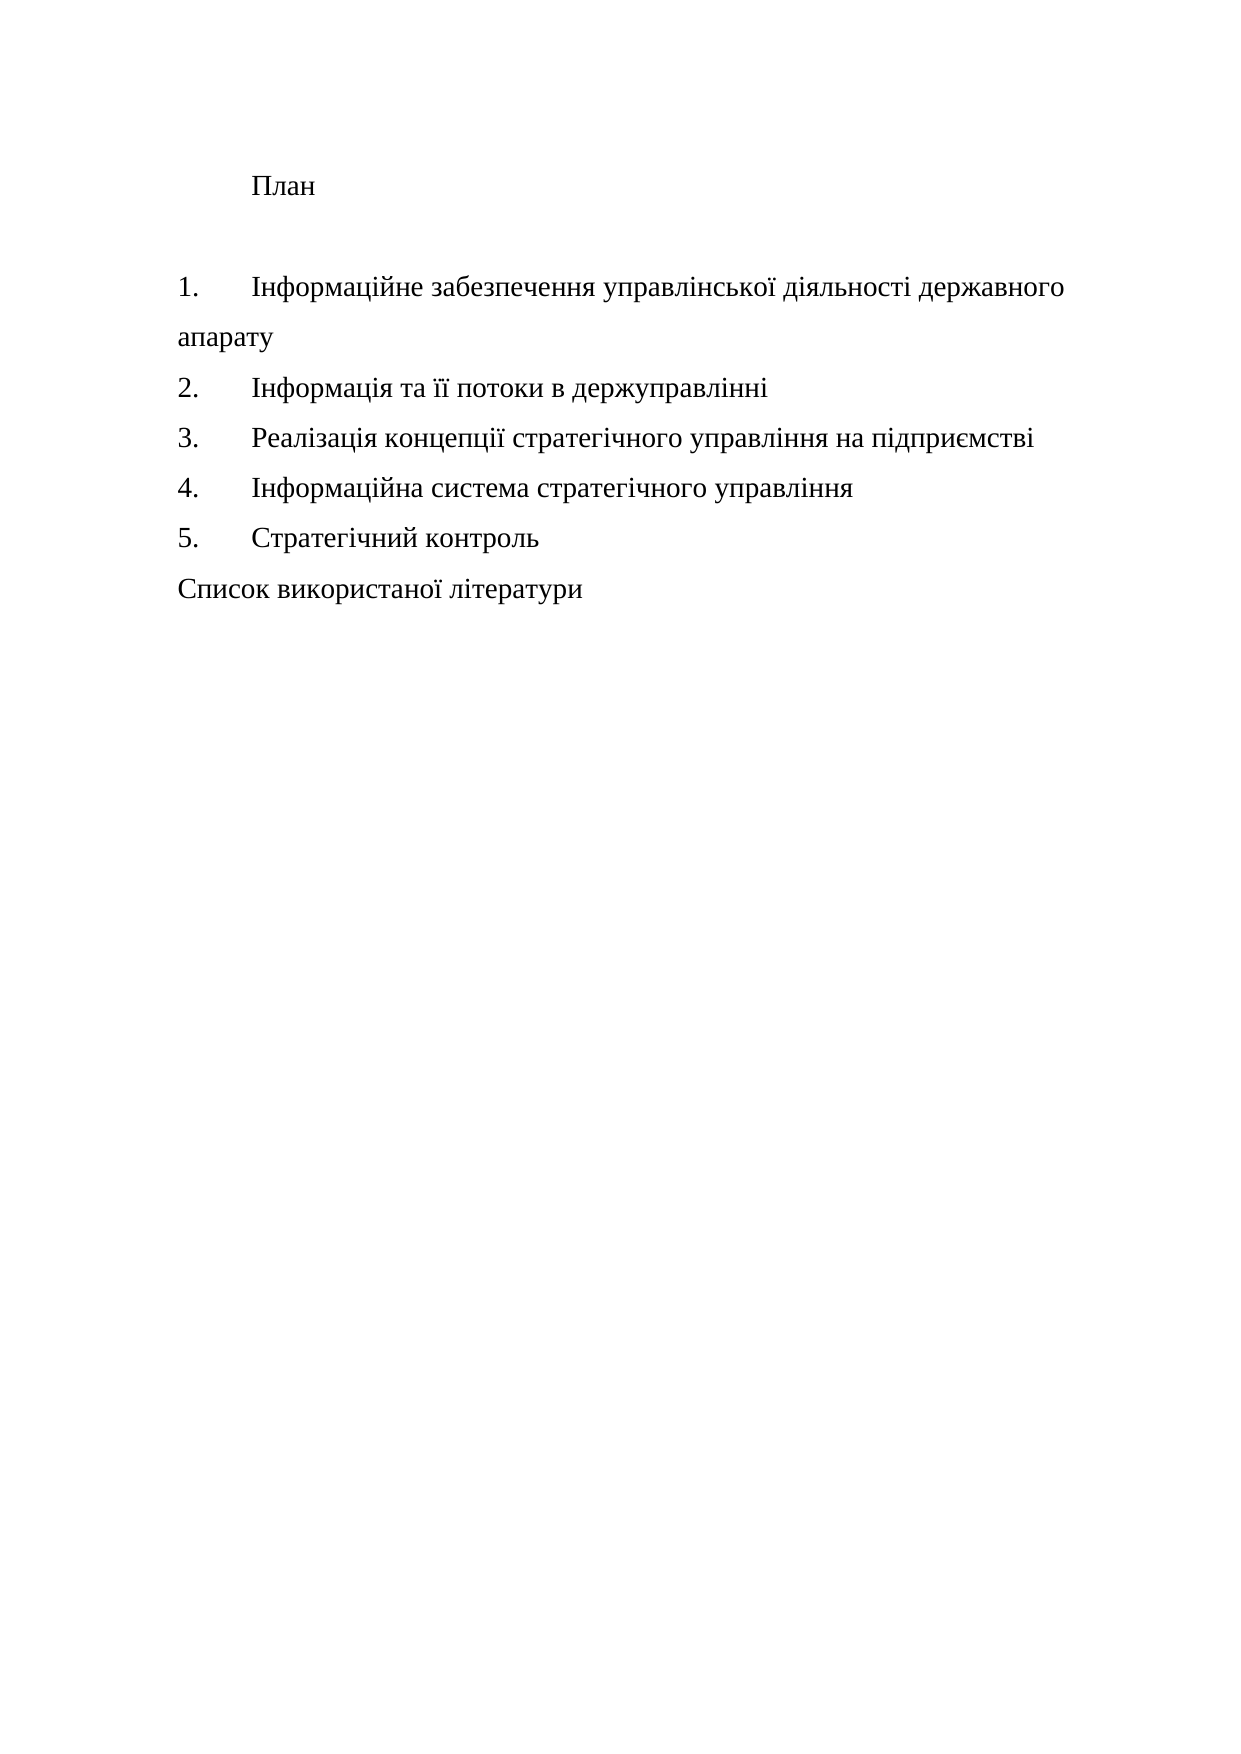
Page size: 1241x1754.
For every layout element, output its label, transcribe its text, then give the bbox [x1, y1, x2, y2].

list Інформація та її потоки в держуправлінні [177, 370, 1152, 403]
list Реалізація концепції стратегічного управління на підприємстві [177, 420, 1152, 453]
list Список використаної літератури [177, 571, 1152, 604]
list Стратегічний контроль [177, 521, 1152, 554]
text План [177, 168, 1152, 202]
list Інформаційне забезпечення управлінської діяльності державного апарату [177, 269, 1152, 353]
list Інформаційна система стратегічного управління [177, 470, 1152, 504]
